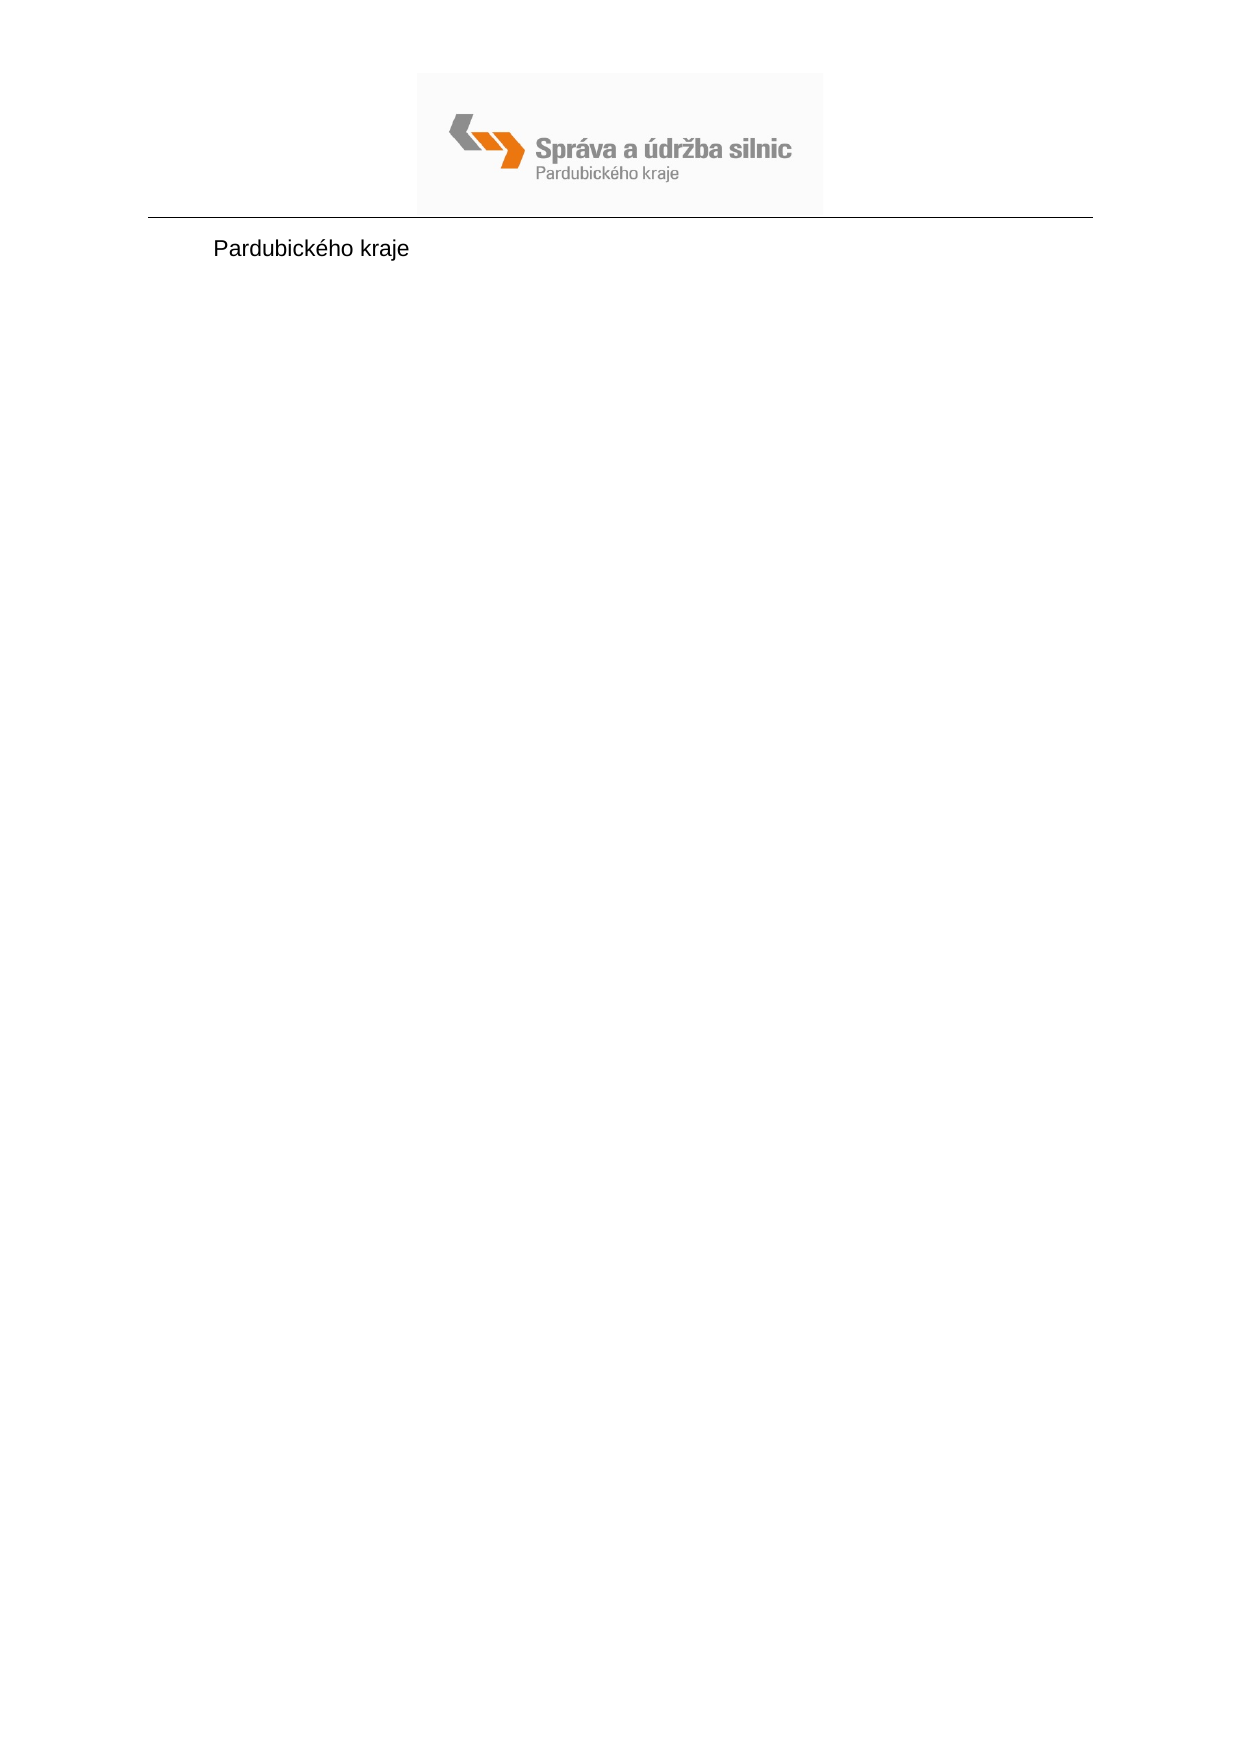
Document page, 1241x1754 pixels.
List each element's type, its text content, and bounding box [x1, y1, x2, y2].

picture [417, 73, 824, 215]
text Pardubického kraje [162, 235, 1172, 261]
